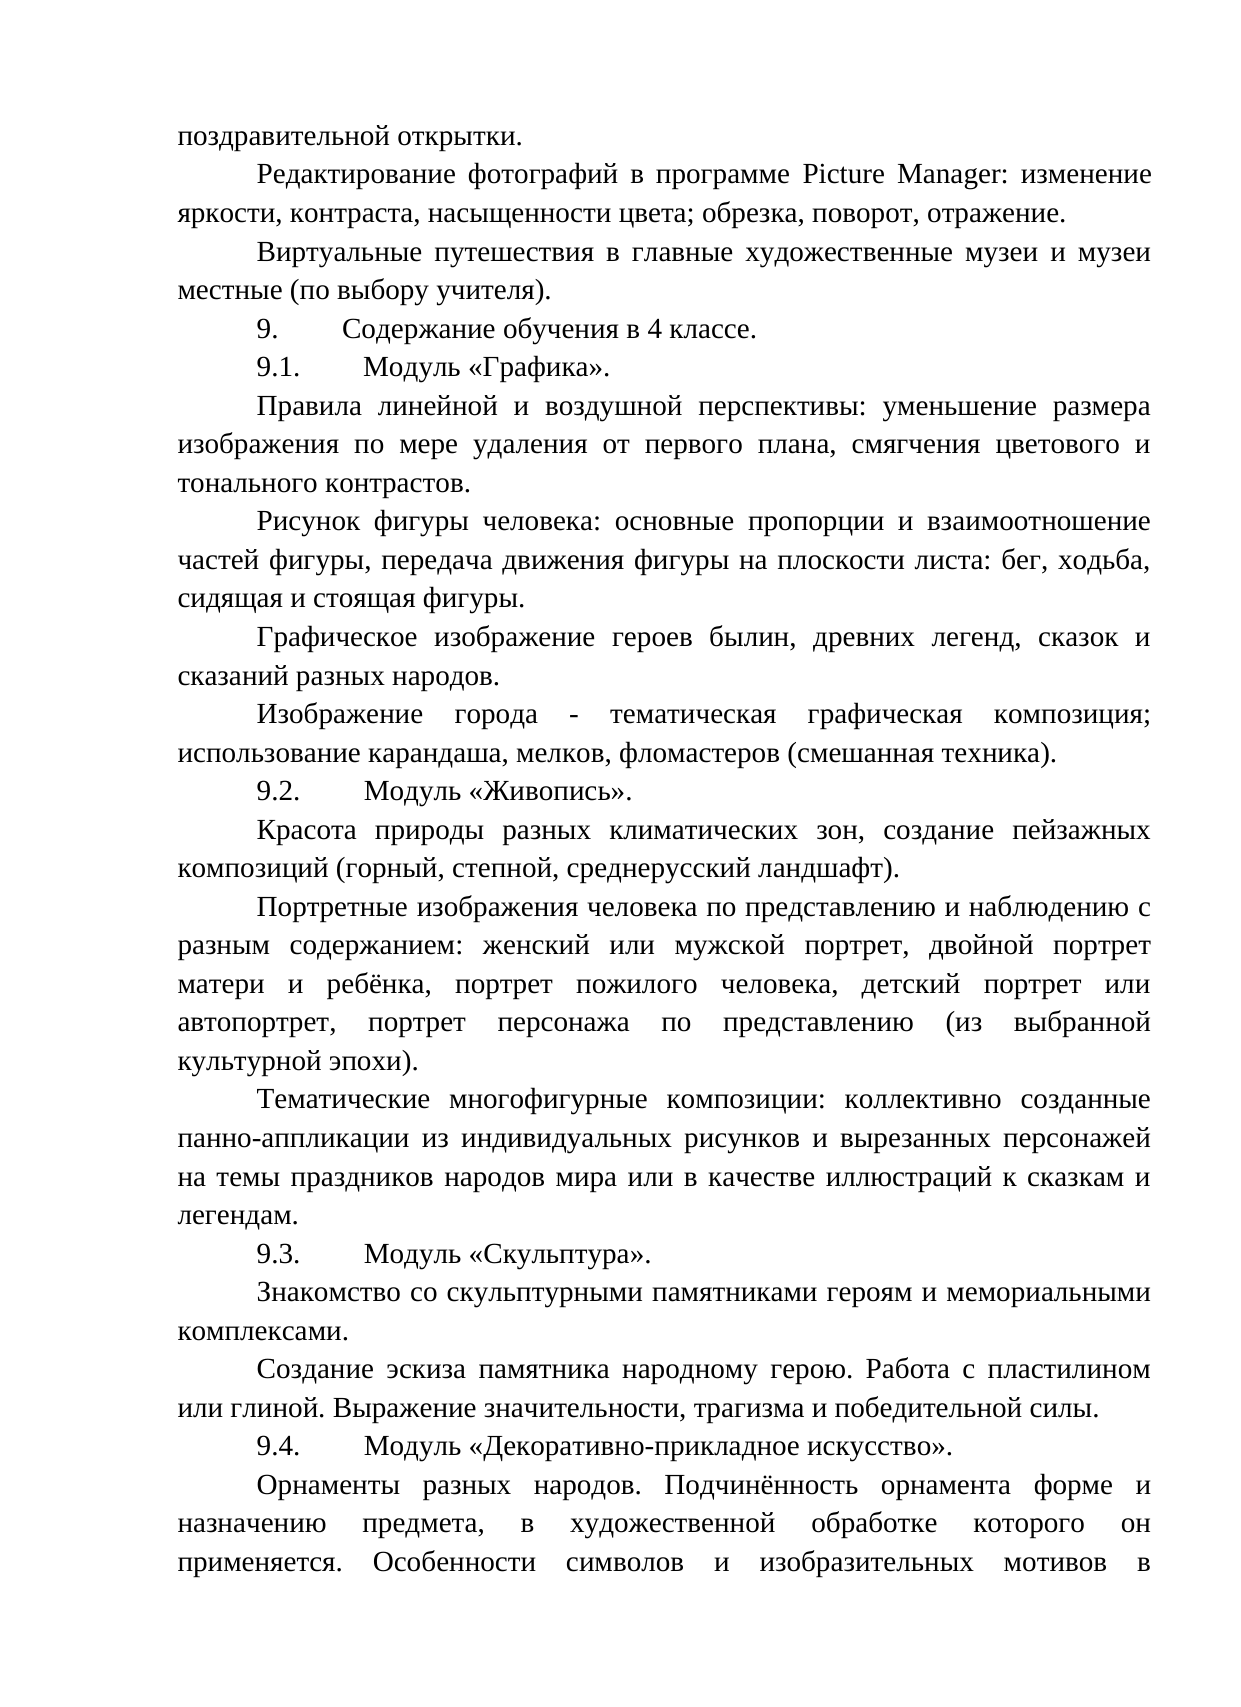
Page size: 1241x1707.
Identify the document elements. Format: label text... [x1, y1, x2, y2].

list Содержание обучения в 4 классе. [177, 311, 1152, 344]
list Модуль «Скульптура». [177, 1236, 1152, 1269]
text Редактирование фотографий в программе Picture Manager: изменение яркости, контраста, насыщенности цвета; обрезка, поворот, отражение. [177, 157, 1152, 229]
list Модуль «Живопись». [177, 773, 1152, 807]
text Создание эскиза памятника народному герою. Работа с пластилином или глиной. Выражение значительности, трагизма и победительной силы. [177, 1351, 1152, 1423]
list Модуль «Декоративно-прикладное искусство». [177, 1428, 1152, 1462]
list Модуль «Графика». [177, 349, 1152, 383]
text Графическое изображение героев былин, древних легенд, сказок и сказаний разных народов. [177, 619, 1152, 691]
text Правила линейной и воздушной перспективы: уменьшение размера изображения по мере удаления от первого плана, смягчения цветового и тонального контрастов. [177, 388, 1152, 498]
text Тематические многофигурные композиции: коллективно созданные панно-аппликации из индивидуальных рисунков и вырезанных персонажей на темы праздников народов мира или в качестве иллюстраций к сказкам и легендам. [177, 1082, 1152, 1231]
text Знакомство со скульптурными памятниками героям и мемориальными комплексами. [177, 1274, 1152, 1346]
text Портретные изображения человека по представлению и наблюдению с разным содержанием: женский или мужской портрет, двойной портрет матери и ребёнка, портрет пожилого человека, детский портрет или автопортрет, портрет персонажа по представлению (из выбранной культурной эпохи). [177, 889, 1152, 1077]
text Изображение города - тематическая графическая композиция; использование карандаша, мелков, фломастеров (смешанная техника). [177, 696, 1152, 768]
text Виртуальные путешествия в главные художественные музеи и музеи местные (по выбору учителя). [177, 234, 1152, 306]
text Красота природы разных климатических зон, создание пейзажных композиций (горный, степной, среднерусский ландшафт). [177, 812, 1152, 884]
text Рисунок фигуры человека: основные пропорции и взаимоотношение частей фигуры, передача движения фигуры на плоскости листа: бег, ходьба, сидящая и стоящая фигуры. [177, 503, 1152, 614]
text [177, 118, 1152, 152]
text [177, 1467, 1152, 1578]
